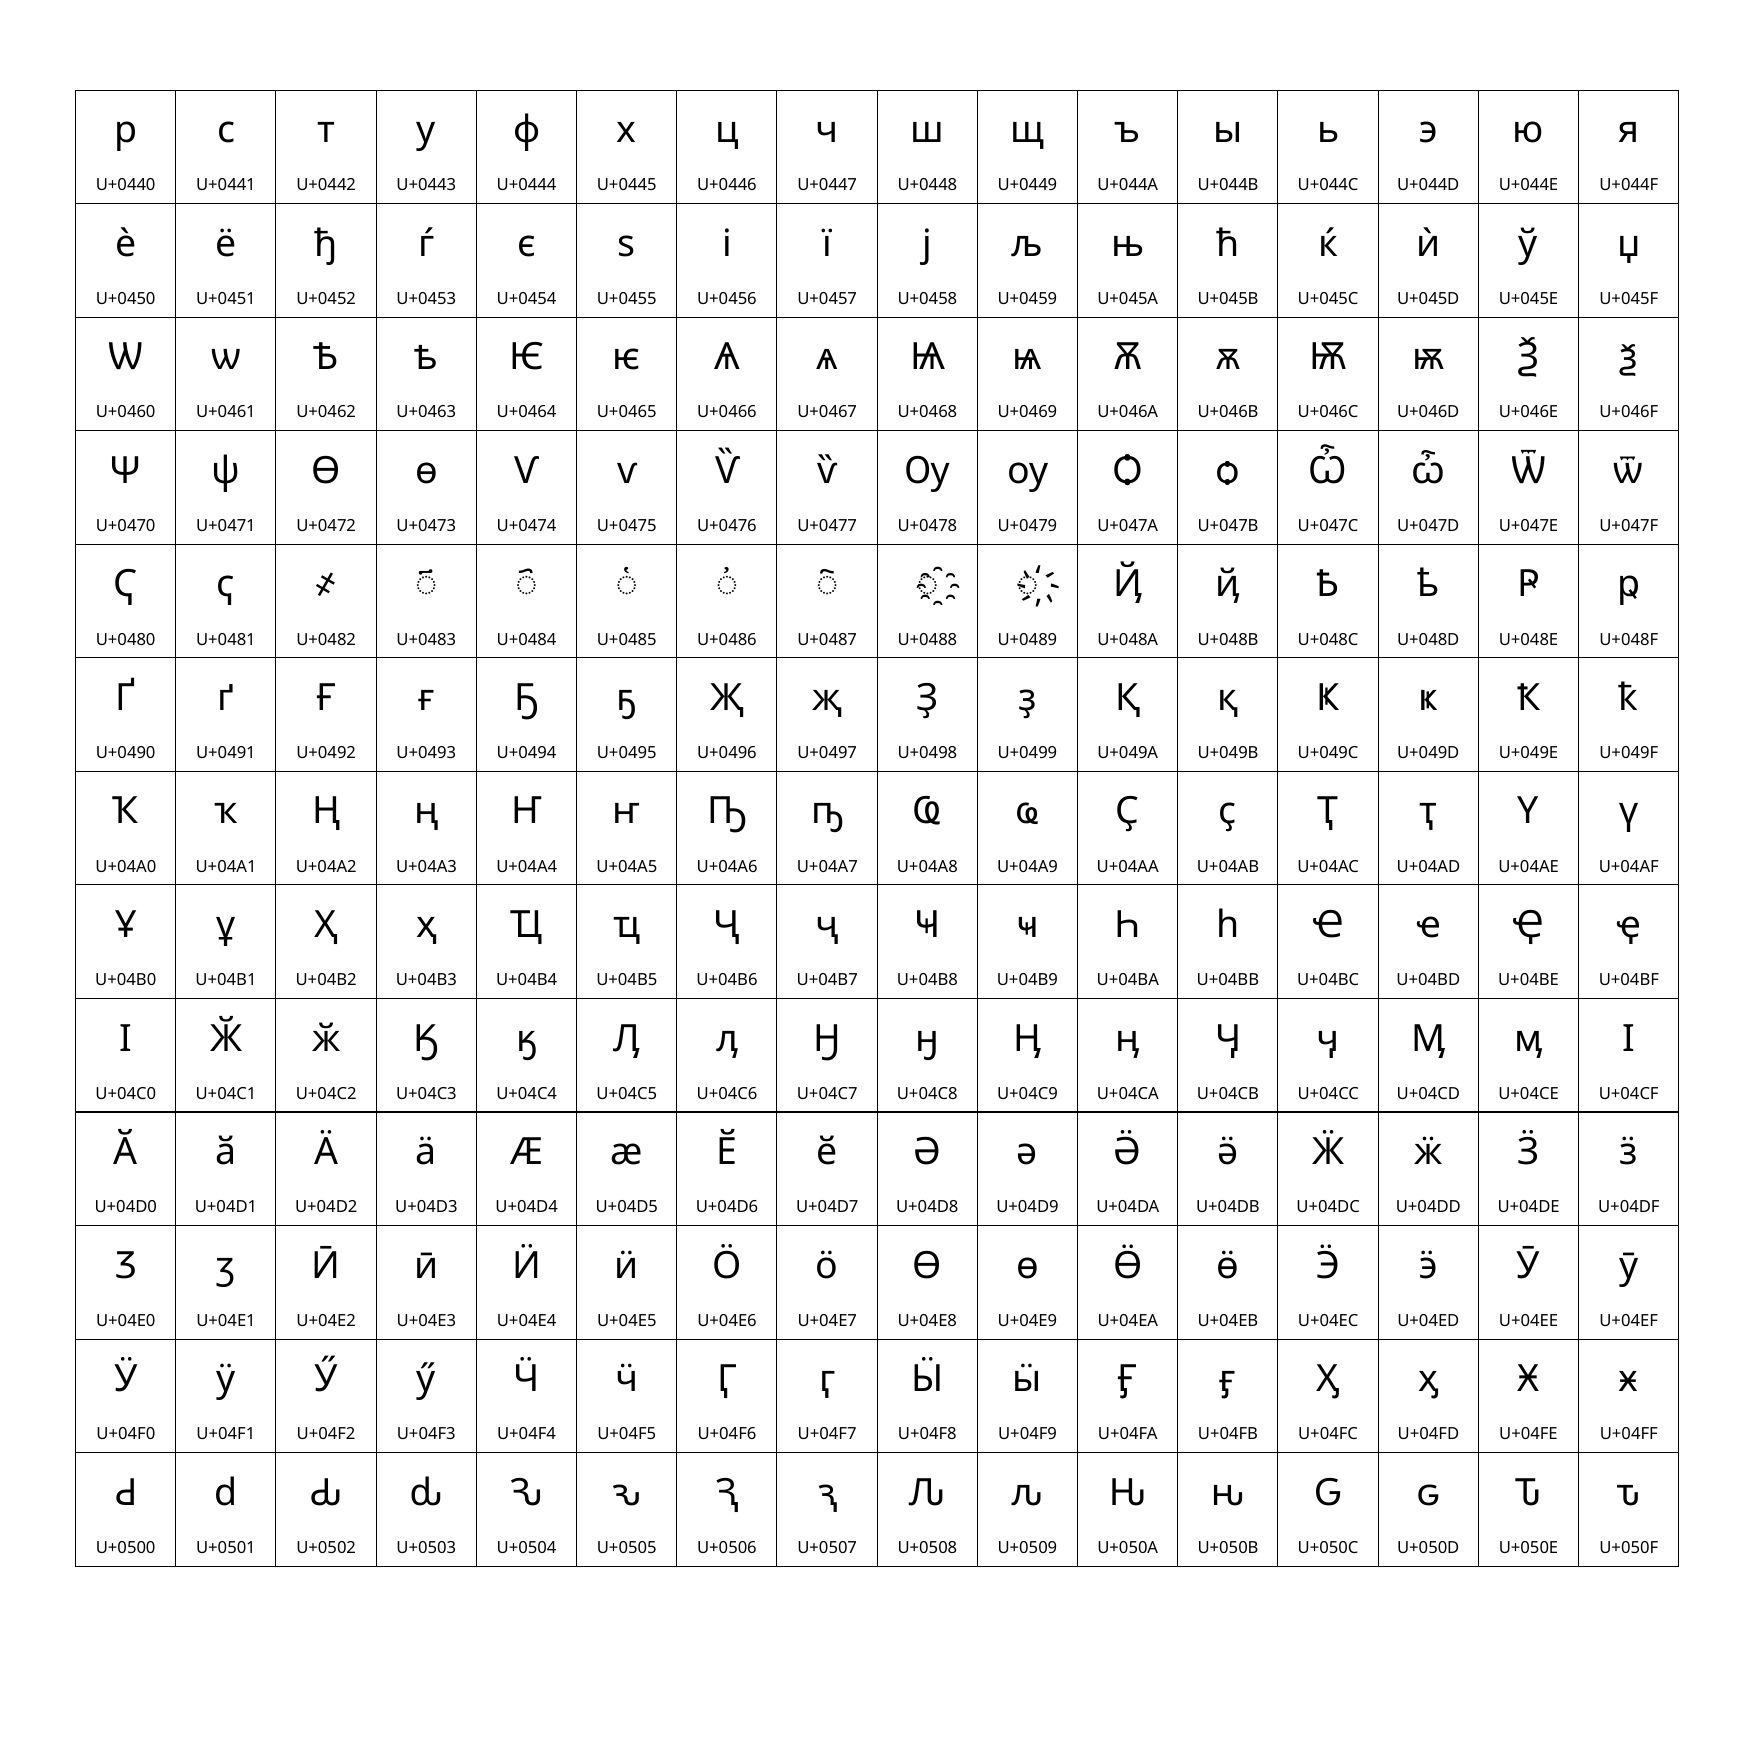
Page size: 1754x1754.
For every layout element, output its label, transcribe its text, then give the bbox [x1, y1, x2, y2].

table_cell ҄ U+0484 [477, 545, 576, 657]
table_cell ф U+0444 [477, 91, 576, 203]
table_cell Ӟ U+04DE [1479, 1113, 1578, 1225]
table_cell ԃ U+0503 [377, 1453, 476, 1566]
table_cell ҳ U+04B3 [377, 885, 476, 998]
table_cell Ӑ U+04D0 [76, 1113, 175, 1225]
table_cell Ӝ U+04DC [1278, 1113, 1378, 1225]
table_cell ӌ U+04CC [1278, 999, 1378, 1111]
table_cell Ҩ U+04A8 [878, 772, 977, 884]
table_cell э U+044D [1379, 91, 1478, 203]
table_cell ѳ U+0473 [377, 431, 476, 544]
table_cell Ӛ U+04DA [1078, 1113, 1177, 1225]
table_cell Ӻ U+04FA [1078, 1340, 1177, 1452]
table_cell ӳ U+04F3 [377, 1340, 476, 1452]
table_cell ӷ U+04F7 [777, 1340, 877, 1452]
table_cell Ҽ U+04BC [1278, 885, 1378, 998]
table_cell ѵ U+0475 [577, 431, 676, 544]
table_cell ш U+0448 [878, 91, 977, 203]
table_cell ѫ U+046B [1178, 318, 1277, 430]
table_cell ӽ U+04FD [1379, 1340, 1478, 1452]
table_cell ҫ U+04AB [1178, 772, 1277, 884]
table_cell Ҷ U+04B6 [677, 885, 776, 998]
table_cell Ӵ U+04F4 [477, 1340, 576, 1452]
table_cell ӱ U+04F1 [176, 1340, 275, 1452]
table_cell Ү U+04AE [1479, 772, 1578, 884]
table_cell Ө U+04E8 [878, 1226, 977, 1338]
table_cell Ӱ U+04F0 [76, 1340, 175, 1452]
table_cell Ѱ U+0470 [76, 431, 175, 544]
table_cell Ӷ U+04F6 [677, 1340, 776, 1452]
table_cell ҟ U+049F [1579, 658, 1678, 771]
table_cell ҡ U+04A1 [176, 772, 275, 884]
table_cell Ѷ U+0476 [677, 431, 776, 544]
table_cell ҽ U+04BD [1379, 885, 1478, 998]
table_cell і U+0456 [677, 204, 776, 317]
table_cell ӎ U+04CE [1479, 999, 1578, 1111]
table_cell ѐ U+0450 [76, 204, 175, 317]
table_cell ԇ U+0507 [777, 1453, 877, 1566]
table_cell ѽ U+047D [1379, 431, 1478, 544]
table_cell Ԋ U+050A [1078, 1453, 1177, 1566]
table_cell Ұ U+04B0 [76, 885, 175, 998]
table_cell ҧ U+04A7 [777, 772, 877, 884]
table_cell Ӂ U+04C1 [176, 999, 275, 1111]
table_cell ѧ U+0467 [777, 318, 877, 430]
table_cell ҥ U+04A5 [577, 772, 676, 884]
table_cell х U+0445 [577, 91, 676, 203]
table_cell Ԁ U+0500 [76, 1453, 175, 1566]
table_cell Ӡ U+04E0 [76, 1226, 175, 1338]
table_cell Ӫ U+04EA [1078, 1226, 1177, 1338]
table_cell Ҙ U+0498 [878, 658, 977, 771]
table_cell ө U+04E9 [978, 1226, 1077, 1338]
table_cell Ҁ U+0480 [76, 545, 175, 657]
table_cell с U+0441 [176, 91, 275, 203]
table_cell Ѳ U+0472 [276, 431, 376, 544]
table_cell ә U+04D9 [978, 1113, 1077, 1225]
table_cell щ U+0449 [978, 91, 1077, 203]
table_cell ч U+0447 [777, 91, 877, 203]
table_cell ӯ U+04EF [1579, 1226, 1678, 1338]
table_cell ԁ U+0501 [176, 1453, 275, 1566]
table_cell Ҡ U+04A0 [76, 772, 175, 884]
table_cell ү U+04AF [1579, 772, 1678, 884]
table_cell Ӣ U+04E2 [276, 1226, 376, 1338]
table_cell ӄ U+04C4 [477, 999, 576, 1111]
table_cell ѹ U+0479 [978, 431, 1077, 544]
table_cell Ӗ U+04D6 [677, 1113, 776, 1225]
table_cell ҙ U+0499 [978, 658, 1077, 771]
table_cell љ U+0459 [978, 204, 1077, 317]
table_cell ѱ U+0471 [176, 431, 275, 544]
table_cell Ӭ U+04EC [1278, 1226, 1378, 1338]
table_cell Ӯ U+04EE [1479, 1226, 1578, 1338]
table_cell Ѧ U+0466 [677, 318, 776, 430]
table_cell Ӥ U+04E4 [477, 1226, 576, 1338]
table_cell ҝ U+049D [1379, 658, 1478, 771]
table_cell ӆ U+04C6 [677, 999, 776, 1111]
table_cell Ӏ U+04C0 [76, 999, 175, 1111]
table_cell Ә U+04D8 [878, 1113, 977, 1225]
table_cell Ҳ U+04B2 [276, 885, 376, 998]
table_cell Ѵ U+0474 [477, 431, 576, 544]
table_cell ъ U+044A [1078, 91, 1177, 203]
table_cell Ӿ U+04FE [1479, 1340, 1578, 1452]
table_cell Ң U+04A2 [276, 772, 376, 884]
table_cell ԏ U+050F [1579, 1453, 1678, 1566]
table_cell ԅ U+0505 [577, 1453, 676, 1566]
table_cell Ӈ U+04C7 [777, 999, 877, 1111]
table_cell Ѥ U+0464 [477, 318, 576, 430]
table_cell ё U+0451 [176, 204, 275, 317]
table_cell ұ U+04B1 [176, 885, 275, 998]
table_cell Ҹ U+04B8 [878, 885, 977, 998]
table_cell Ҵ U+04B4 [477, 885, 576, 998]
table_cell Ԃ U+0502 [276, 1453, 376, 1566]
table_cell ҃ U+0483 [377, 545, 476, 657]
table_cell ь U+044C [1278, 91, 1378, 203]
table_cell ҈ U+0488 [878, 545, 977, 657]
table_cell ѩ U+0469 [978, 318, 1077, 430]
table_cell ӟ U+04DF [1579, 1113, 1678, 1225]
table_cell Ѻ U+047A [1078, 431, 1177, 544]
table_cell ӻ U+04FB [1178, 1340, 1277, 1452]
table_cell ї U+0457 [777, 204, 877, 317]
table_cell є U+0454 [477, 204, 576, 317]
table_cell ӫ U+04EB [1178, 1226, 1277, 1338]
table_cell ў U+045E [1479, 204, 1578, 317]
table_cell ҋ U+048B [1178, 545, 1277, 657]
table_cell ѭ U+046D [1379, 318, 1478, 430]
table_cell Ԅ U+0504 [477, 1453, 576, 1566]
table_cell ы U+044B [1178, 91, 1277, 203]
table_cell њ U+045A [1078, 204, 1177, 317]
table_cell ѿ U+047F [1579, 431, 1678, 544]
table_cell ҩ U+04A9 [978, 772, 1077, 884]
table_cell Ԍ U+050C [1278, 1453, 1378, 1566]
table_cell Ѭ U+046C [1278, 318, 1378, 430]
table_cell ѝ U+045D [1379, 204, 1478, 317]
table_cell Ѹ U+0478 [878, 431, 977, 544]
table_cell Ґ U+0490 [76, 658, 175, 771]
table_cell я U+044F [1579, 91, 1678, 203]
table_cell ӭ U+04ED [1379, 1226, 1478, 1338]
table_cell Ӹ U+04F8 [878, 1340, 977, 1452]
table_cell ҇ U+0487 [777, 545, 877, 657]
table_cell Ӳ U+04F2 [276, 1340, 376, 1452]
table_cell ӣ U+04E3 [377, 1226, 476, 1338]
table_cell Қ U+049A [1078, 658, 1177, 771]
table_cell ӝ U+04DD [1379, 1113, 1478, 1225]
table_cell ӿ U+04FF [1579, 1340, 1678, 1452]
table_cell ӑ U+04D1 [176, 1113, 275, 1225]
table_cell ю U+044E [1479, 91, 1578, 203]
table_cell Ԏ U+050E [1479, 1453, 1578, 1566]
table_cell Ѡ U+0460 [76, 318, 175, 430]
table_cell ӊ U+04CA [1078, 999, 1177, 1111]
table_cell ђ U+0452 [276, 204, 376, 317]
table_cell ӡ U+04E1 [176, 1226, 275, 1338]
table_cell Ҍ U+048C [1278, 545, 1378, 657]
table_cell ц U+0446 [677, 91, 776, 203]
table_cell ҷ U+04B7 [777, 885, 877, 998]
table_cell ӥ U+04E5 [577, 1226, 676, 1338]
table_cell у U+0443 [377, 91, 476, 203]
table_cell ӈ U+04C8 [878, 999, 977, 1111]
table_cell ԋ U+050B [1178, 1453, 1277, 1566]
table_cell ӹ U+04F9 [978, 1340, 1077, 1452]
table_cell Ѣ U+0462 [276, 318, 376, 430]
table_cell ӵ U+04F5 [577, 1340, 676, 1452]
table_cell ӓ U+04D3 [377, 1113, 476, 1225]
table_cell ѷ U+0477 [777, 431, 877, 544]
table_cell Ҧ U+04A6 [677, 772, 776, 884]
table_cell ѡ U+0461 [176, 318, 275, 430]
table_cell Ҫ U+04AA [1078, 772, 1177, 884]
table_cell җ U+0497 [777, 658, 877, 771]
table_cell Ҝ U+049C [1278, 658, 1378, 771]
table_cell Ӧ U+04E6 [677, 1226, 776, 1338]
table_cell Җ U+0496 [677, 658, 776, 771]
table_cell Ӓ U+04D2 [276, 1113, 376, 1225]
table_cell Ӽ U+04FC [1278, 1340, 1378, 1452]
table_cell ѻ U+047B [1178, 431, 1277, 544]
table_cell ԉ U+0509 [978, 1453, 1077, 1566]
table_cell Ҥ U+04A4 [477, 772, 576, 884]
table_cell Һ U+04BA [1078, 885, 1177, 998]
table_cell ӗ U+04D7 [777, 1113, 877, 1225]
table_cell ѣ U+0463 [377, 318, 476, 430]
table_cell ҕ U+0495 [577, 658, 676, 771]
table_cell Ҭ U+04AC [1278, 772, 1378, 884]
table_cell Ғ U+0492 [276, 658, 376, 771]
table_cell ҉ U+0489 [978, 545, 1077, 657]
table_cell Ҕ U+0494 [477, 658, 576, 771]
table_cell џ U+045F [1579, 204, 1678, 317]
table_cell ӛ U+04DB [1178, 1113, 1277, 1225]
table_cell ң U+04A3 [377, 772, 476, 884]
table_cell Ԉ U+0508 [878, 1453, 977, 1566]
table_cell р U+0440 [76, 91, 175, 203]
table_cell Ѩ U+0468 [878, 318, 977, 430]
table_cell ҿ U+04BF [1579, 885, 1678, 998]
table_cell ҭ U+04AD [1379, 772, 1478, 884]
table_cell ҆ U+0486 [677, 545, 776, 657]
table_cell Ӆ U+04C5 [577, 999, 676, 1111]
table_cell ѓ U+0453 [377, 204, 476, 317]
table_cell ќ U+045C [1278, 204, 1378, 317]
table_cell ӧ U+04E7 [777, 1226, 877, 1338]
table_cell ғ U+0493 [377, 658, 476, 771]
table_cell ѕ U+0455 [577, 204, 676, 317]
table_cell Ҟ U+049E [1479, 658, 1578, 771]
table_cell ҏ U+048F [1579, 545, 1678, 657]
table_cell ҹ U+04B9 [978, 885, 1077, 998]
table_cell ҁ U+0481 [176, 545, 275, 657]
table_cell Ӌ U+04CB [1178, 999, 1277, 1111]
table_cell Ѫ U+046A [1078, 318, 1177, 430]
table_cell Ӕ U+04D4 [477, 1113, 576, 1225]
table_cell қ U+049B [1178, 658, 1277, 771]
table_cell ԍ U+050D [1379, 1453, 1478, 1566]
table_cell ҍ U+048D [1379, 545, 1478, 657]
table_cell Ҋ U+048A [1078, 545, 1177, 657]
table_cell ј U+0458 [878, 204, 977, 317]
table_cell ӂ U+04C2 [276, 999, 376, 1111]
table_cell ґ U+0491 [176, 658, 275, 771]
table_cell Ӊ U+04C9 [978, 999, 1077, 1111]
table_cell Ѽ U+047C [1278, 431, 1378, 544]
table_cell т U+0442 [276, 91, 376, 203]
table_cell Ѯ U+046E [1479, 318, 1578, 430]
table_cell ћ U+045B [1178, 204, 1277, 317]
table_cell ӏ U+04CF [1579, 999, 1678, 1111]
table_cell һ U+04BB [1178, 885, 1277, 998]
table_cell ҂ U+0482 [276, 545, 376, 657]
table_cell ҵ U+04B5 [577, 885, 676, 998]
table_cell Ҿ U+04BE [1479, 885, 1578, 998]
table_cell Ҏ U+048E [1479, 545, 1578, 657]
table_cell ѥ U+0465 [577, 318, 676, 430]
table_cell Ѿ U+047E [1479, 431, 1578, 544]
table_cell Ԇ U+0506 [677, 1453, 776, 1566]
table_cell ӕ U+04D5 [577, 1113, 676, 1225]
table_cell ҅ U+0485 [577, 545, 676, 657]
table_cell ѯ U+046F [1579, 318, 1678, 430]
table_cell Ӎ U+04CD [1379, 999, 1478, 1111]
table_cell Ӄ U+04C3 [377, 999, 476, 1111]
